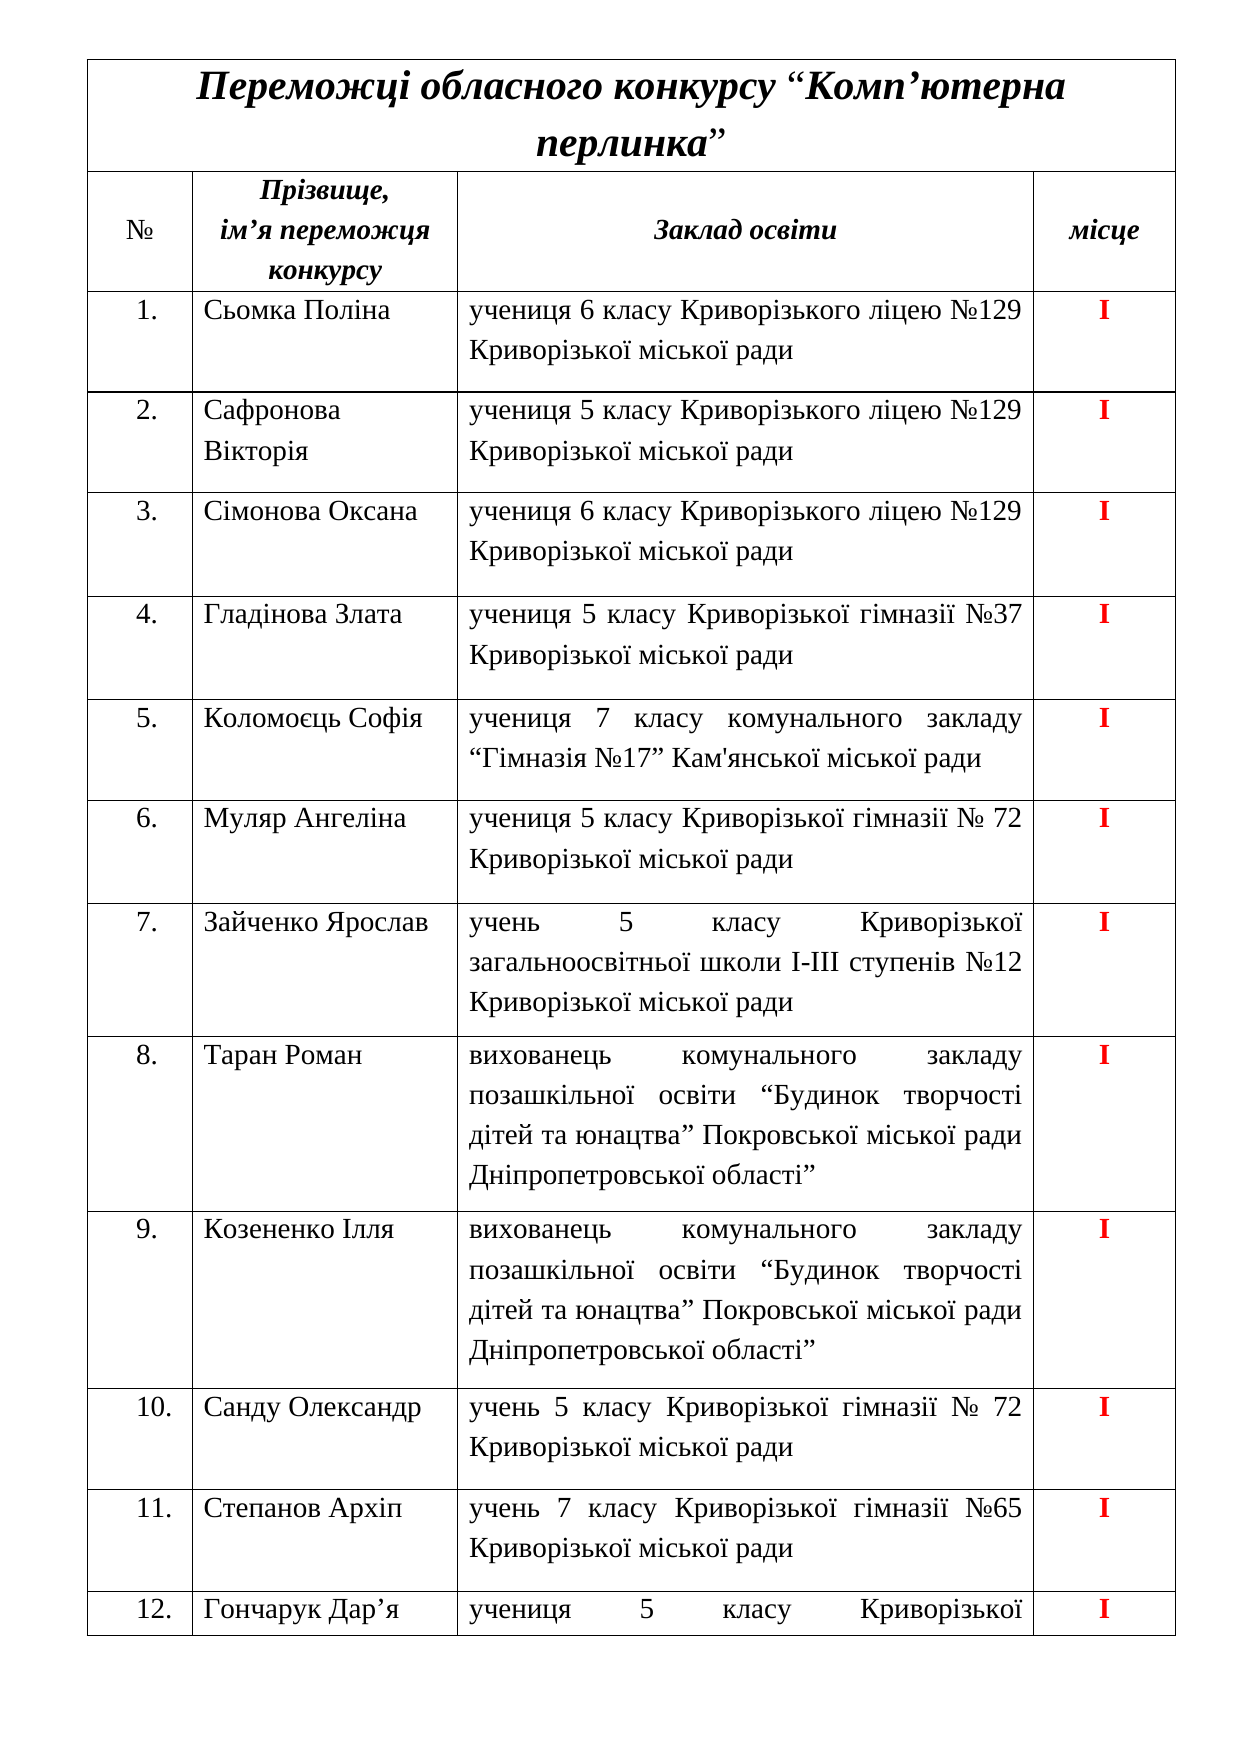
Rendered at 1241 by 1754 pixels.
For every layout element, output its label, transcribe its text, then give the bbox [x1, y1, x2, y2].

table_cell учениця 7 класу комунального закладу “Гімназія №17” Кам'янської міської ради [458, 700, 1033, 799]
table_cell учениця 6 класу Криворізького ліцею №129 Криворізької міської ради [458, 292, 1033, 391]
table_cell [88, 597, 192, 699]
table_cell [458, 1592, 1033, 1635]
table_cell І [1034, 1212, 1175, 1388]
table_cell І [1034, 493, 1175, 596]
table_cell вихованець комунального закладу позашкільної освіти “Будинок творчості дітей та юнацтва” Покровської міської ради Дніпропетровської області” [458, 1212, 1033, 1388]
table_cell Степанов Архіп [193, 1490, 457, 1591]
table_cell І [1034, 597, 1175, 699]
table_cell І [1034, 904, 1175, 1036]
table_cell [88, 1592, 192, 1635]
table_cell І [1034, 1389, 1175, 1489]
table_cell учениця 5 класу Криворізької гімназії № 72 Криворізької міської ради [458, 801, 1033, 903]
table_cell Таран Роман [193, 1037, 457, 1211]
table_cell І [1034, 801, 1175, 903]
table_cell І [1034, 700, 1175, 799]
table_cell Гладінова Злата [193, 597, 457, 699]
table_cell [88, 393, 192, 492]
table_cell [88, 1490, 192, 1591]
table_cell [88, 700, 192, 799]
table_cell місце [1034, 172, 1175, 291]
table_cell І [1034, 1490, 1175, 1591]
table_cell І [1034, 292, 1175, 391]
table_cell [88, 801, 192, 903]
table_cell Гончарук Дар’я [193, 1592, 457, 1635]
table_cell Коломоєць Софія [193, 700, 457, 799]
table_cell учениця 5 класу Криворізького ліцею №129 Криворізької міської ради [458, 393, 1033, 492]
table_cell [88, 292, 192, 391]
table_cell І [1034, 1592, 1175, 1635]
table_cell Сімонова Оксана [193, 493, 457, 596]
table_cell Прізвище, ім’я переможця конкурсу [193, 172, 457, 291]
table_cell [88, 904, 192, 1036]
table_cell [88, 1037, 192, 1211]
table_cell № [88, 172, 192, 291]
table_cell [88, 493, 192, 596]
table_cell Зайченко Ярослав [193, 904, 457, 1036]
table_cell учень 5 класу Криворізької загальноосвітньої школи I-III ступенів №12 Криворізької міської ради [458, 904, 1033, 1036]
table_cell вихованець комунального закладу позашкільної освіти “Будинок творчості дітей та юнацтва” Покровської міської ради Дніпропетровської області” [458, 1037, 1033, 1211]
table_cell Козененко Ілля [193, 1212, 457, 1388]
table_cell Сьомка Поліна [193, 292, 457, 391]
table_cell І [1034, 1037, 1175, 1211]
table_cell Санду Олександр [193, 1389, 457, 1489]
table_cell [88, 1212, 192, 1388]
table_cell учень 5 класу Криворізької гімназії № 72 Криворізької міської ради [458, 1389, 1033, 1489]
table_cell Муляр Ангеліна [193, 801, 457, 903]
table_cell І [1034, 393, 1175, 492]
table_cell учень 7 класу Криворізької гімназії №65 Криворізької міської ради [458, 1490, 1033, 1591]
table_cell Сафронова Вікторія [193, 393, 457, 492]
table_cell Заклад освіти [458, 172, 1033, 291]
table_cell учениця 5 класу Криворізької гімназії №37 Криворізької міської ради [458, 597, 1033, 699]
table_cell [88, 1389, 192, 1489]
table_cell учениця 6 класу Криворізького ліцею №129 Криворізької міської ради [458, 493, 1033, 596]
table_header Переможці обласного конкурсу “Комп’ютерна перлинка” [88, 60, 1175, 171]
